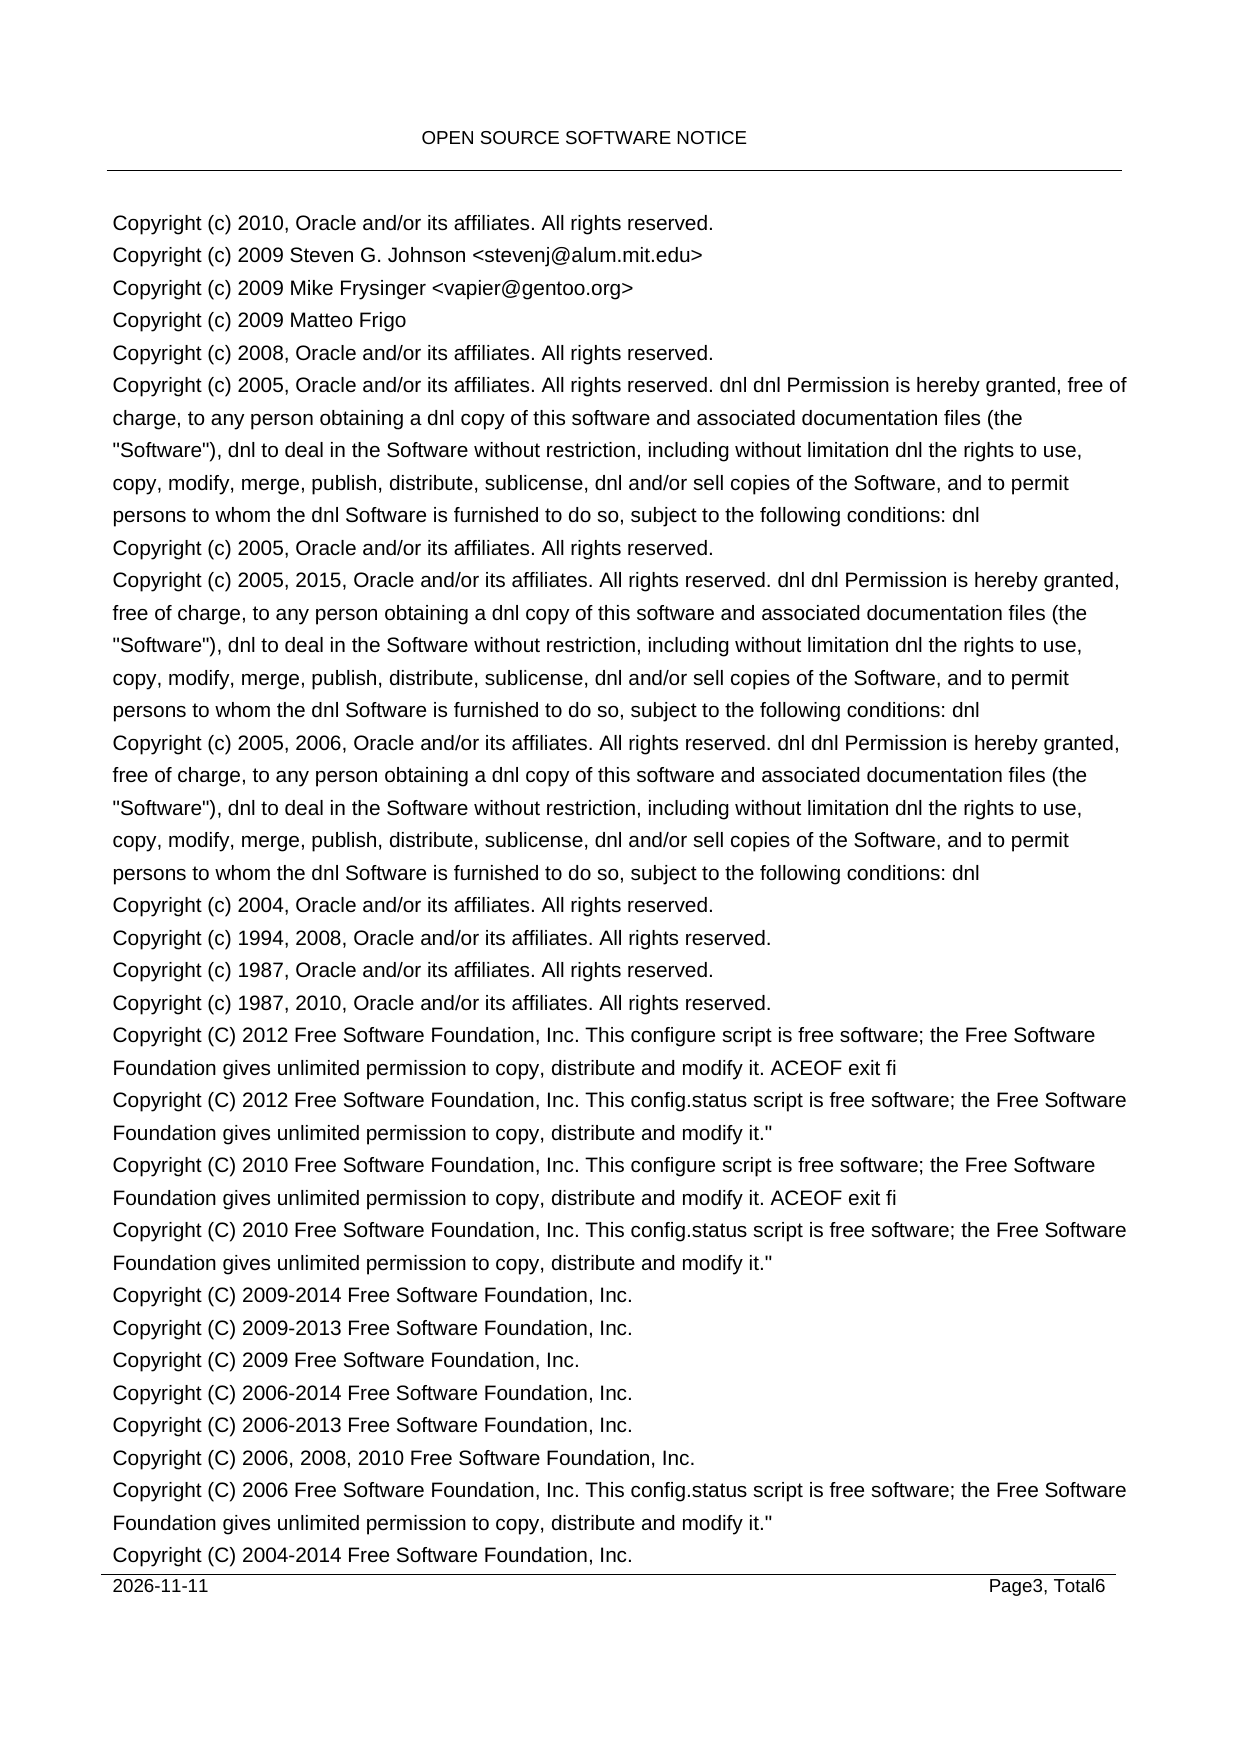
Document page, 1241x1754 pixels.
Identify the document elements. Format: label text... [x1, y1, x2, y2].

text Copyright (c) 2009 Matteo Frigo [112, 304, 1128, 336]
text Copyright (c) 2005, 2006, Oracle and/or its affiliates. All rights reserved. dnl dnl Permission is hereby granted, free of charge, to any person obtaining a dnl copy of this software and associated documentation files (the "Software"), dnl to deal in the Software without restriction, including without limitation dnl the rights to use, copy, modify, merge, publish, distribute, sublicense, dnl and/or sell copies of the Software, and to permit persons to whom the dnl Software is furnished to do so, subject to the following conditions: dnl [112, 726, 1128, 889]
text Copyright (C) 2006, 2008, 2010 Free Software Foundation, Inc. [112, 1441, 1128, 1474]
text Copyright (c) 1987, 2010, Oracle and/or its affiliates. All rights reserved. [112, 986, 1128, 1019]
text Copyright (C) 2009-2014 Free Software Foundation, Inc. [112, 1279, 1128, 1311]
text Copyright (c) 1987, Oracle and/or its affiliates. All rights reserved. [112, 954, 1128, 986]
text Copyright (c) 2005, Oracle and/or its affiliates. All rights reserved. dnl dnl Permission is hereby granted, free of charge, to any person obtaining a dnl copy of this software and associated documentation files (the "Software"), dnl to deal in the Software without restriction, including without limitation dnl the rights to use, copy, modify, merge, publish, distribute, sublicense, dnl and/or sell copies of the Software, and to permit persons to whom the dnl Software is furnished to do so, subject to the following conditions: dnl [112, 369, 1128, 531]
text Copyright (c) 2005, 2015, Oracle and/or its affiliates. All rights reserved. dnl dnl Permission is hereby granted, free of charge, to any person obtaining a dnl copy of this software and associated documentation files (the "Software"), dnl to deal in the Software without restriction, including without limitation dnl the rights to use, copy, modify, merge, publish, distribute, sublicense, dnl and/or sell copies of the Software, and to permit persons to whom the dnl Software is furnished to do so, subject to the following conditions: dnl [112, 564, 1128, 726]
text Copyright (c) 2004, Oracle and/or its affiliates. All rights reserved. [112, 889, 1128, 921]
text Copyright (c) 1994, 2008, Oracle and/or its affiliates. All rights reserved. [112, 921, 1128, 954]
text Copyright (C) 2009-2013 Free Software Foundation, Inc. [112, 1311, 1128, 1344]
text Copyright (C) 2004-2014 Free Software Foundation, Inc. [112, 1539, 1128, 1571]
text Copyright (c) 2008, Oracle and/or its affiliates. All rights reserved. [112, 336, 1128, 369]
text Copyright (c) 2009 Mike Frysinger <vapier@gentoo.org> [112, 271, 1128, 304]
text Copyright (C) 2010 Free Software Foundation, Inc. This configure script is free software; the Free Software Foundation gives unlimited permission to copy, distribute and modify it. ACEOF exit fi [112, 1149, 1128, 1214]
text Copyright (C) 2010 Free Software Foundation, Inc. This config.status script is free software; the Free Software Foundation gives unlimited permission to copy, distribute and modify it." [112, 1214, 1128, 1279]
text Copyright (C) 2012 Free Software Foundation, Inc. This config.status script is free software; the Free Software Foundation gives unlimited permission to copy, distribute and modify it." [112, 1084, 1128, 1149]
text Copyright (c) 2009 Steven G. Johnson <stevenj@alum.mit.edu> [112, 239, 1128, 271]
text Copyright (C) 2012 Free Software Foundation, Inc. This configure script is free software; the Free Software Foundation gives unlimited permission to copy, distribute and modify it. ACEOF exit fi [112, 1019, 1128, 1084]
text Copyright (C) 2006-2013 Free Software Foundation, Inc. [112, 1409, 1128, 1441]
text Copyright (C) 2006-2014 Free Software Foundation, Inc. [112, 1376, 1128, 1409]
text Copyright (c) 2010, Oracle and/or its affiliates. All rights reserved. [112, 206, 1128, 239]
text Copyright (C) 2006 Free Software Foundation, Inc. This config.status script is free software; the Free Software Foundation gives unlimited permission to copy, distribute and modify it." [112, 1474, 1128, 1539]
text Copyright (C) 2009 Free Software Foundation, Inc. [112, 1344, 1128, 1376]
text Copyright (c) 2005, Oracle and/or its affiliates. All rights reserved. [112, 531, 1128, 564]
